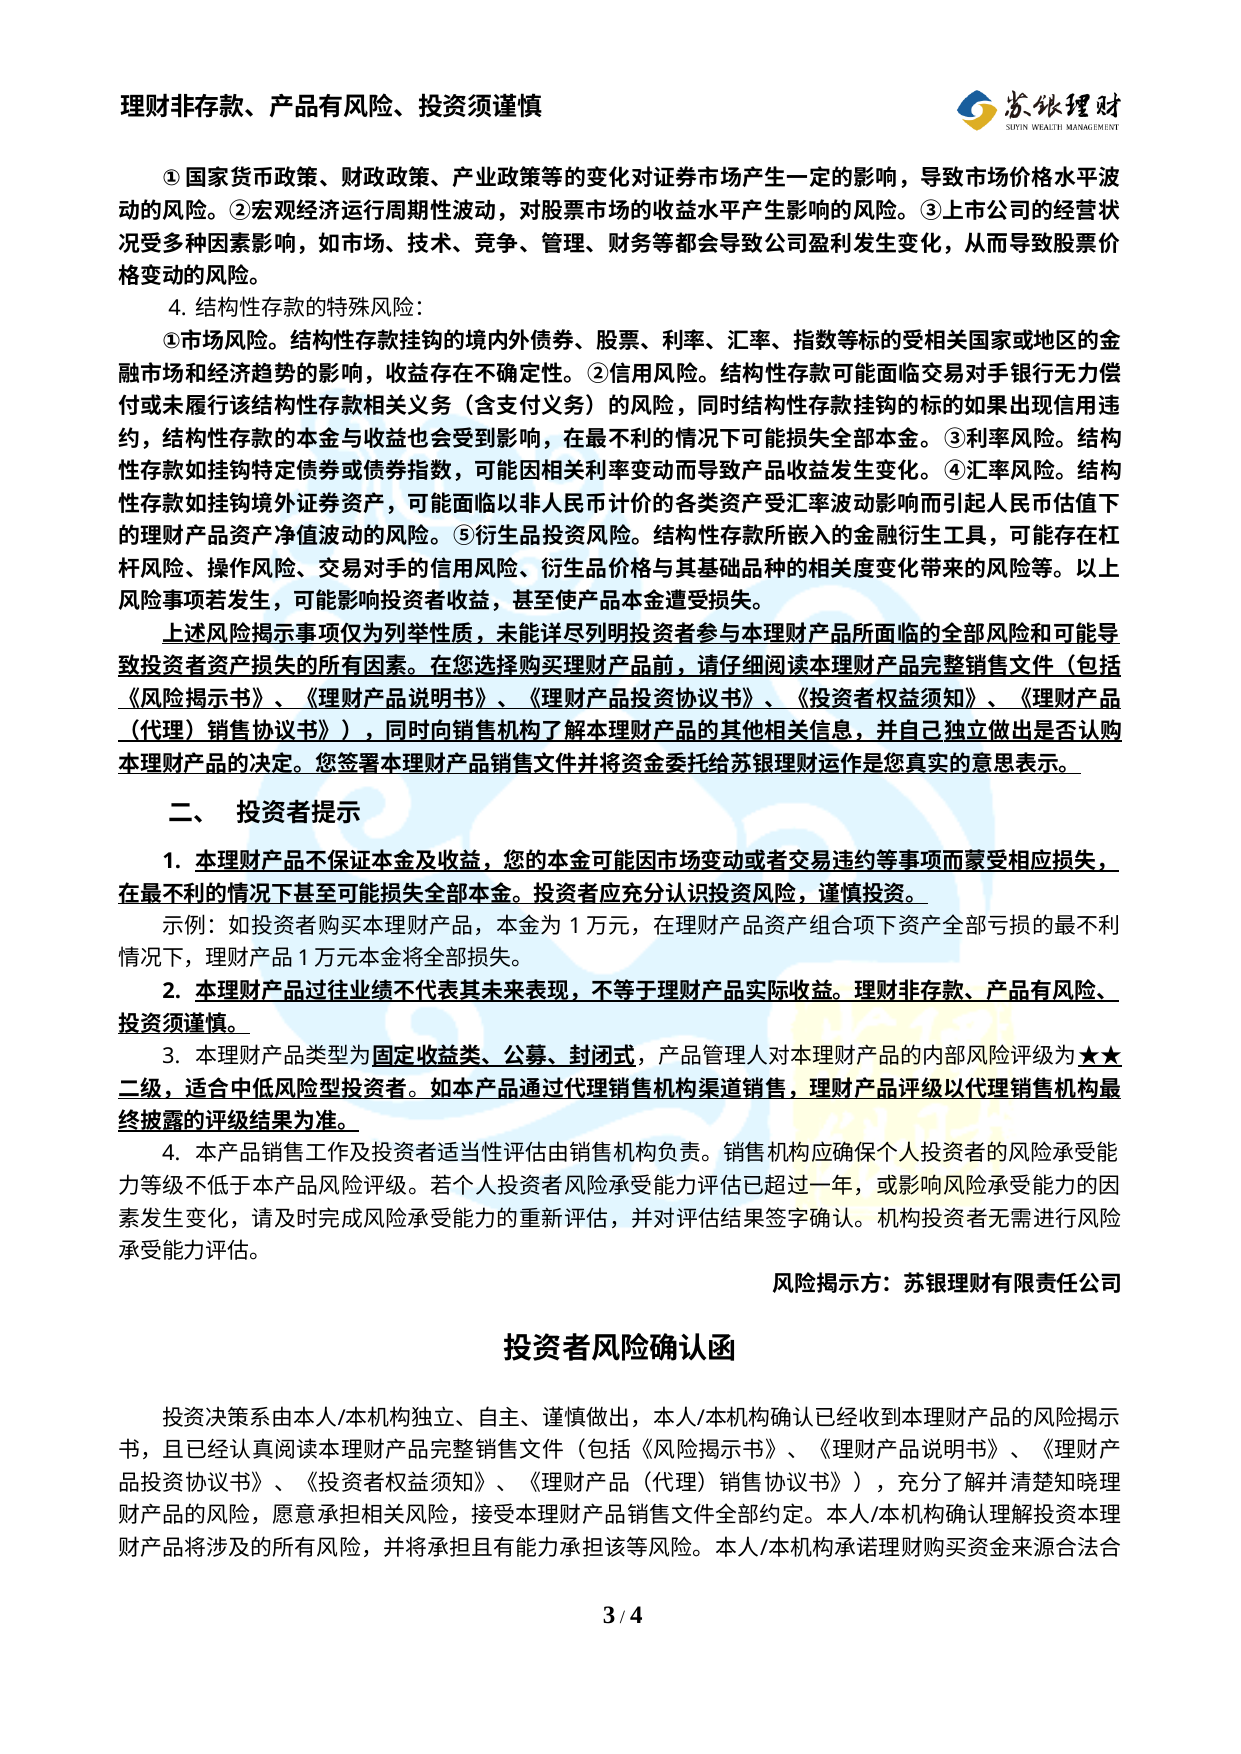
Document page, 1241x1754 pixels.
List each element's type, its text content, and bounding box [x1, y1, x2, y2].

text 上述风险揭示事项仅为列举性质，未能详尽列明投资者参与本理财产品所面临的全部风险和可能导致投资者资产损失的所有因素。在您选择购买理财产品前，请仔细阅读本理财产品完整销售文件（包括《风险揭示书》、《理财产品说明书》、《理财产品投资协议书》、《投资者权益须知》、《理财产品（代理）销售协议书》），同时向销售机构了解本理财产品的其他相关信息，并自己独立做出是否认购本理财产品的决定。您签署本理财产品销售文件并将资金委托给苏银理财运作是您真实的意思表示。 [118, 741, 1122, 778]
list 本理财产品类型为固定收益类、公募、封闭式，产品管理人对本理财产品的内部风险评级为★★二级，适合中低风险型投资者。如本产品通过代理销售机构渠道销售，理财产品评级以代理销售机构最终披露的评级结果为准。 [118, 1038, 1122, 1135]
picture [932, 72, 1151, 143]
list 投资者提示 [118, 778, 1122, 843]
list 投资者风险确认函 [118, 1313, 1122, 1378]
text 上述风险揭示事项仅为列举性质，未能详尽列明投资者参与本理财产品所面临的全部风险和可能导致投资者资产损失的所有因素。在您选择购买理财产品前，请仔细阅读本理财产品完整销售文件（包括《风险揭示书》、《理财产品说明书》、《理财产品投资协议书》、《投资者权益须知》、《理财产品（代理）销售协议书》），同时向销售机构了解本理财产品的其他相关信息，并自己独立做出是否认购本理财产品的决定。您签署本理财产品销售文件并将资金委托给苏银理财运作是您真实的意思表示。 [118, 615, 1122, 740]
list 风险揭示方：苏银理财有限责任公司 [118, 1265, 1122, 1298]
list 本理财产品不保证本金及收益，您的本金可能因市场变动或者交易违约等事项而蒙受相应损失，在最不利的情况下甚至可能损失全部本金。投资者应充分认识投资风险，谨慎投资。 [118, 843, 1122, 908]
list ①国家货币政策、财政政策、产业政策等的变化对证券市场产生一定的影响，导致市场价格水平波动的风险。②宏观经济运行周期性波动，对股票市场的收益水平产生影响的风险。③上市公司的经营状况受多种因素影响，如市场、技术、竞争、管理、财务等都会导致公司盈利发生变化，从而导致股票价格变动的风险。 [118, 160, 1122, 290]
list 本产品销售工作及投资者适当性评估由销售机构负责。销售机构应确保个人投资者的风险承受能力等级不低于本产品风险评级。若个人投资者风险承受能力评估已超过一年，或影响风险承受能力的因素发生变化，请及时完成风险承受能力的重新评估，并对评估结果签字确认。机构投资者无需进行风险承受能力评估。 [118, 1135, 1122, 1265]
list 本理财产品过往业绩不代表其未来表现，不等于理财产品实际收益。理财非存款、产品有风险、投资须谨慎。 [118, 973, 1122, 1038]
list 示例：如投资者购买本理财产品，本金为1万元，在理财产品资产组合项下资产全部亏损的最不利情况下，理财产品1万元本金将全部损失。 [118, 908, 1122, 973]
list 结构性存款的特殊风险： [168, 290, 1122, 323]
text ①市场风险。结构性存款挂钩的境内外债券、股票、利率、汇率、指数等标的受相关国家或地区的金融市场和经济趋势的影响，收益存在不确定性。②信用风险。结构性存款可能面临交易对手银行无力偿付或未履行该结构性存款相关义务（含支付义务）的风险，同时结构性存款挂钩的标的如果出现信用违约，结构性存款的本金与收益也会受到影响，在最不利的情况下可能损失全部本金。③利率风险。结构性存款如挂钩特定债券或债券指数，可能因相关利率变动而导致产品收益发生变化。④汇率风险。结构性存款如挂钩境外证券资产，可能面临以非人民币计价的各类资产受汇率波动影响而引起人民币估值下的理财产品资产净值波动的风险。⑤衍生品投资风险。结构性存款所嵌入的金融衍生工具，可能存在杠杆风险、操作风险、交易对手的信用风险、衍生品价格与其基础品种的相关度变化带来的风险等。以上风险事项若发生，可能影响投资者收益，甚至使产品本金遭受损失。 [118, 323, 1122, 615]
